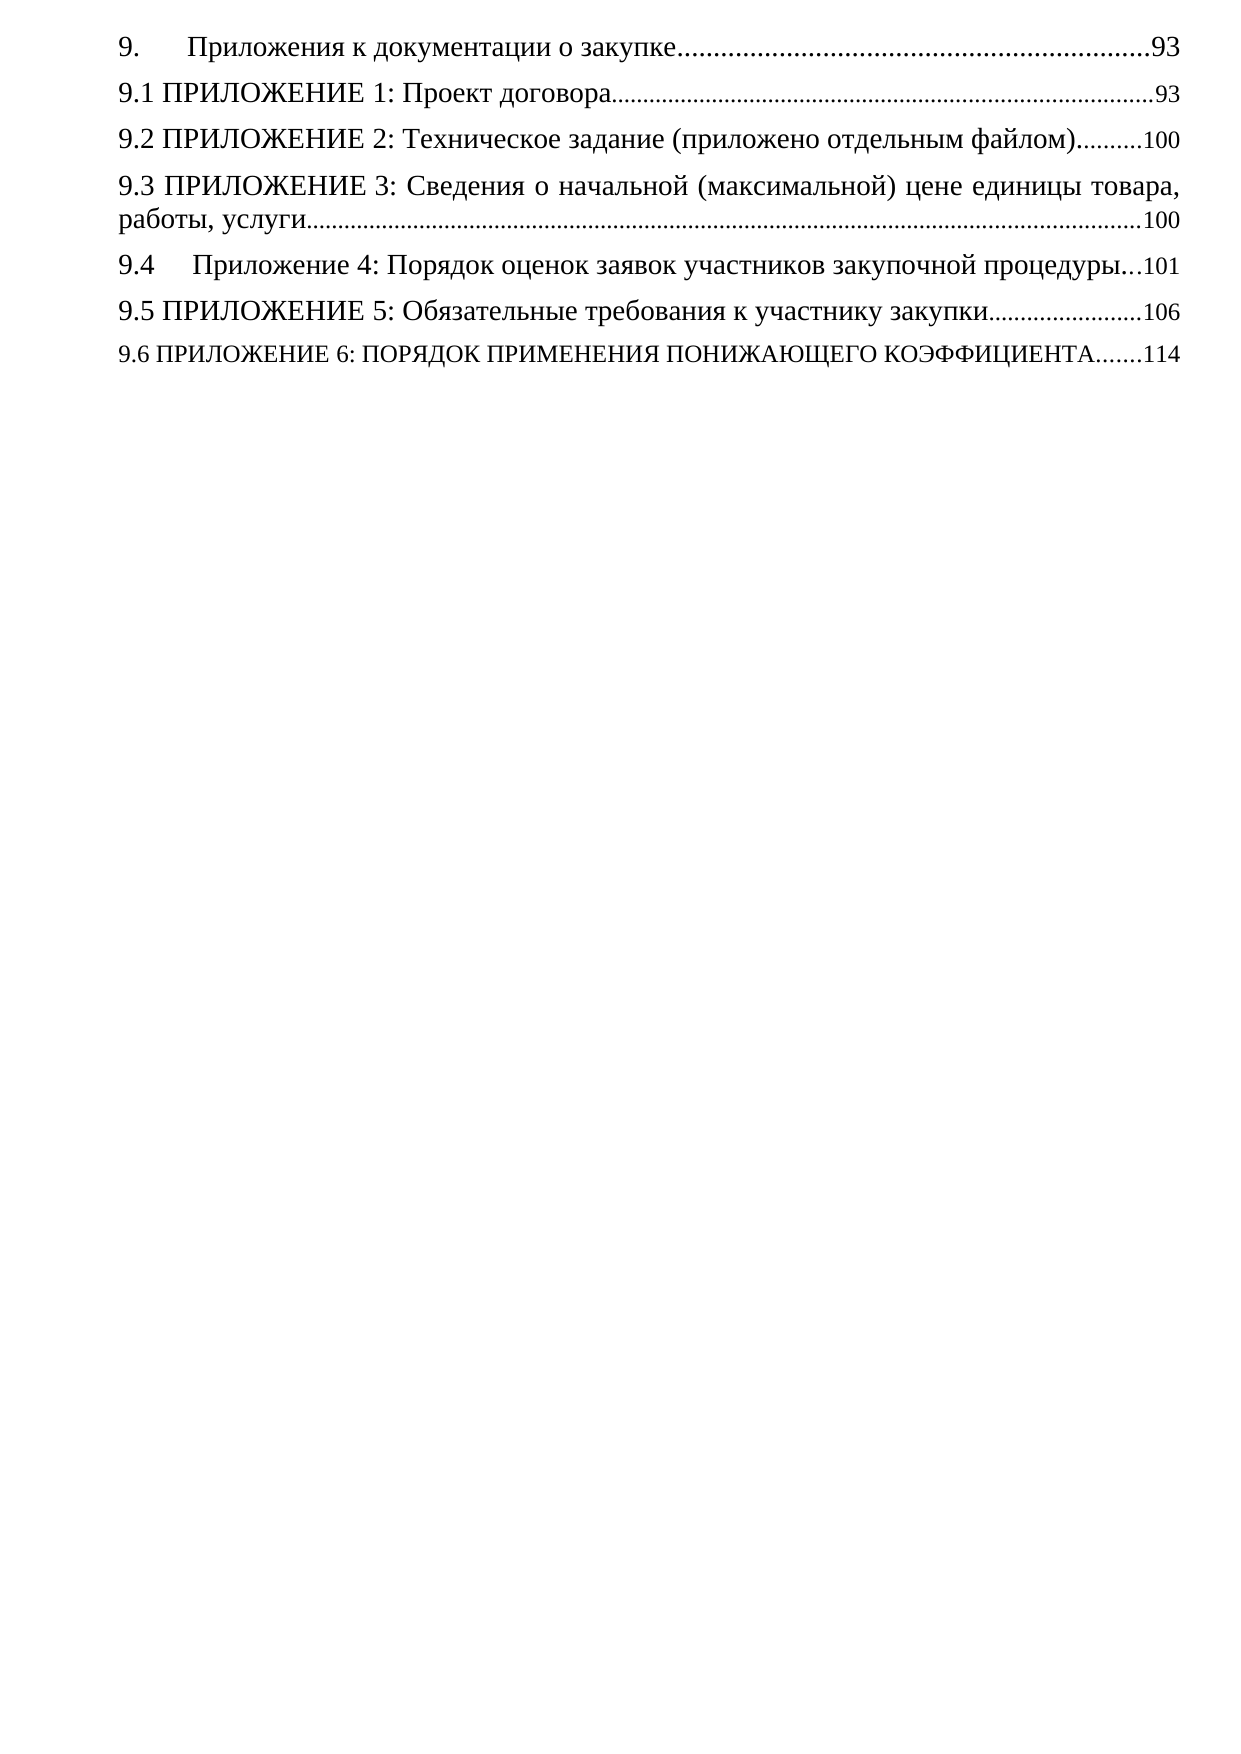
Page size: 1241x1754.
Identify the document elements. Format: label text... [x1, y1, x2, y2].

text 9.6 ПРИЛОЖЕНИЕ 6: ПОРЯДОК ПРИМЕНЕНИЯ ПОНИЖАЮЩЕГО КОЭФФИЦИЕНТА 114 [118, 339, 1181, 368]
text 9.2 ПРИЛОЖЕНИЕ 2: Техническое задание (приложено отдельным файлом). 100 [118, 122, 1181, 155]
text 9.5 ПРИЛОЖЕНИЕ 5: Обязательные требования к участнику закупки 106 [118, 293, 1181, 327]
text 9.3 ПРИЛОЖЕНИЕ 3: Сведения о начальной (максимальной) цене единицы товара, работы, услуги 100 [118, 168, 1181, 235]
text 9. Приложения к документации о закупке 93 [118, 29, 1181, 63]
text 9.1 ПРИЛОЖЕНИЕ 1: Проект договора 93 [118, 76, 1181, 109]
text 9.4 Приложение 4: Порядок оценок заявок участников закупочной процедуры. 101 [118, 247, 1181, 281]
